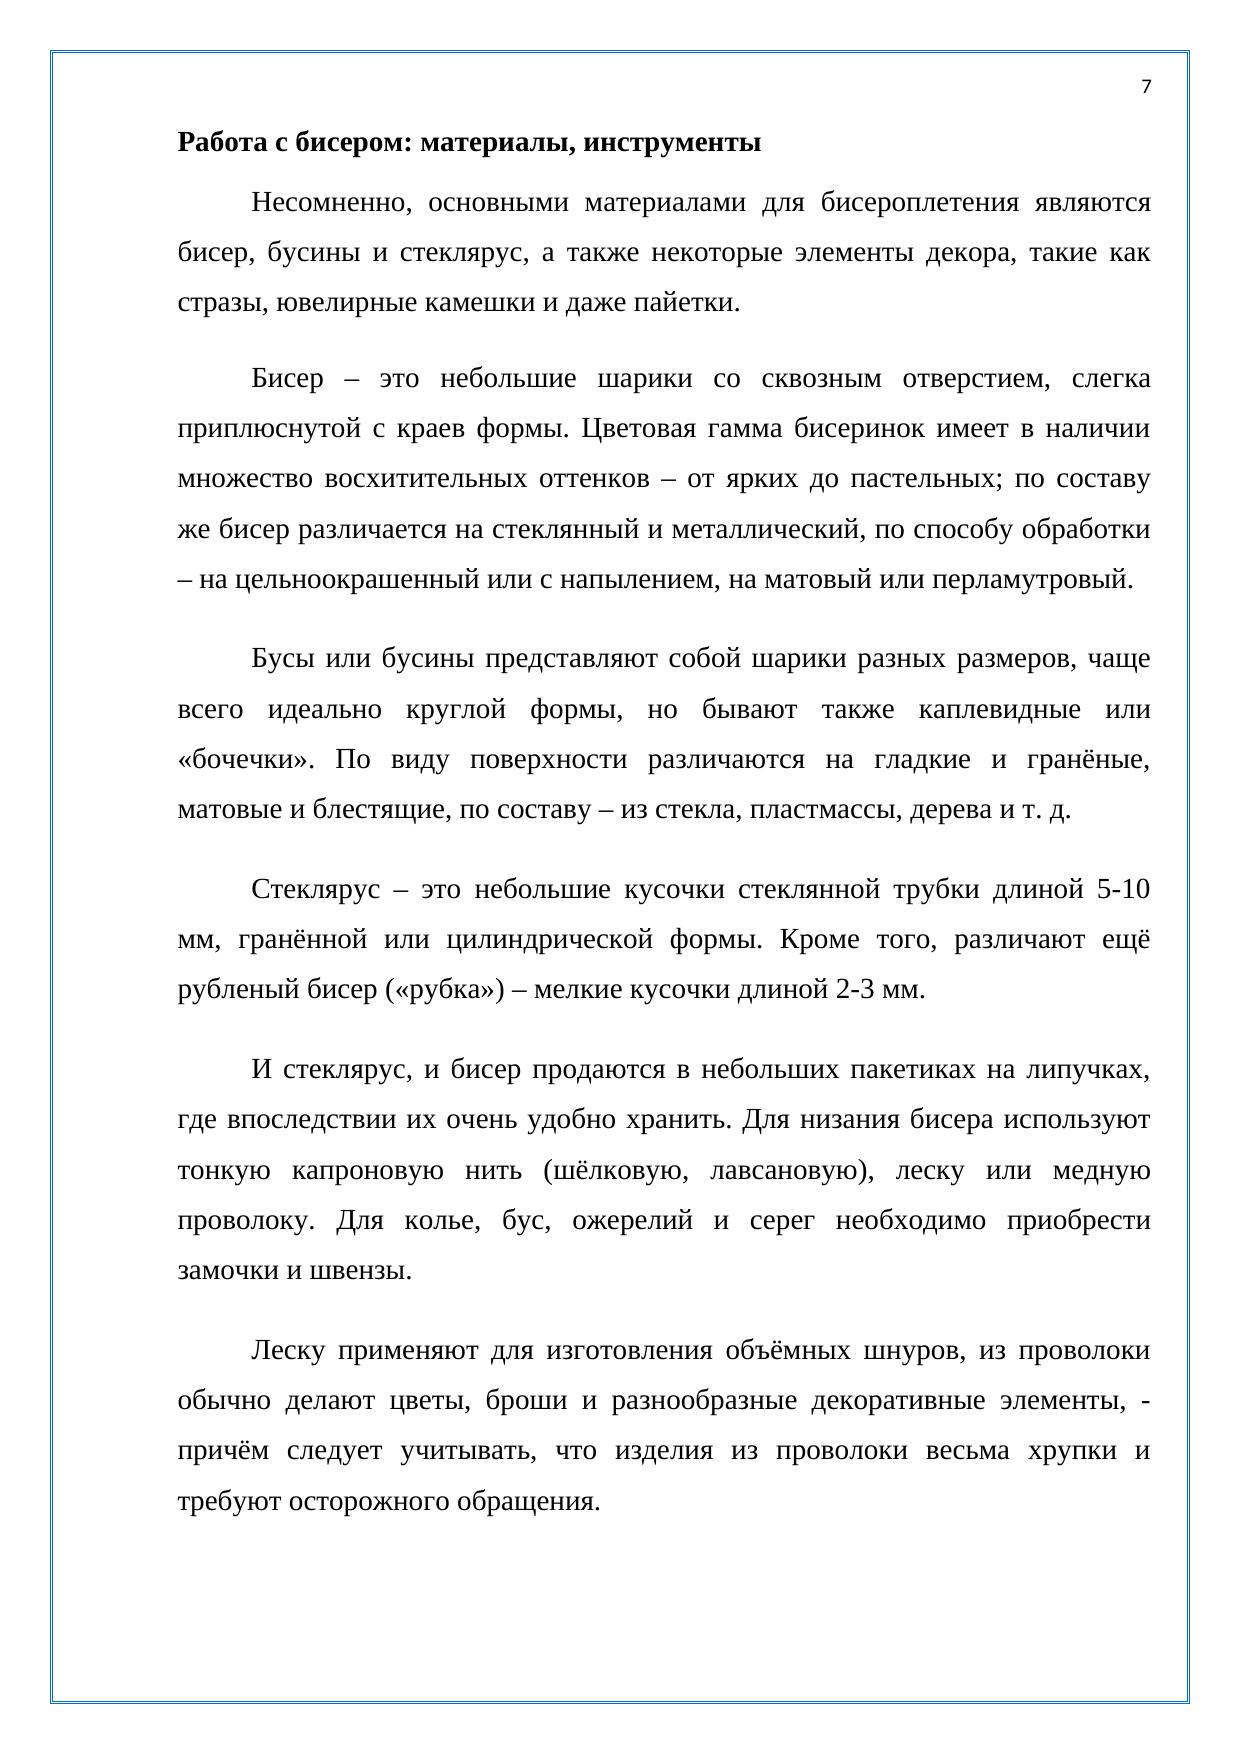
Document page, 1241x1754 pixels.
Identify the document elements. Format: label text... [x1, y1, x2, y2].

text Работа с бисером: материалы, инструменты [177, 124, 1152, 158]
text Стеклярус – это небольшие кусочки стеклянной трубки длиной 5-10 мм, гранённой или цилиндрической формы. Кроме того, различают ещё рубленый бисер («рубка») – мелкие кусочки длиной 2-3 мм. [177, 871, 1152, 1005]
list Бисер – это небольшие шарики со сквозным отверстием, слегка приплюснутой с краев формы. Цветовая гамма бисеринок имеет в наличии множество восхитительных оттенков – от ярких до пастельных; по составу же бисер различается на стеклянный и металлический, по способу обработки – на цельноокрашенный или с напылением, на матовый или перламутровый. [177, 360, 1152, 595]
text Несомненно, основными материалами для бисероплетения являются бисер, бусины и стеклярус, а также некоторые элементы декора, такие как стразы, ювелирные камешки и даже пайетки. [177, 184, 1152, 318]
text И стеклярус, и бисер продаются в небольших пакетиках на липучках, где впоследствии их очень удобно хранить. Для низания бисера используют тонкую капроновую нить (шёлковую, лавсановую), леску или медную проволоку. Для колье, бус, ожерелий и серег необходимо приобрести замочки и швензы. [177, 1051, 1152, 1286]
text Леску применяют для изготовления объёмных шнуров, из проволоки обычно делают цветы, броши и разнообразные декоративные элементы, - причём следует учитывать, что изделия из проволоки весьма хрупки и требуют осторожного обращения. [177, 1332, 1152, 1516]
text Бусы или бусины представляют собой шарики разных размеров, чаще всего идеально круглой формы, но бывают также каплевидные или «бочечки». По виду поверхности различаются на гладкие и гранёные, матовые и блестящие, по составу – из стекла, пластмассы, дерева и т. д. [177, 641, 1152, 825]
